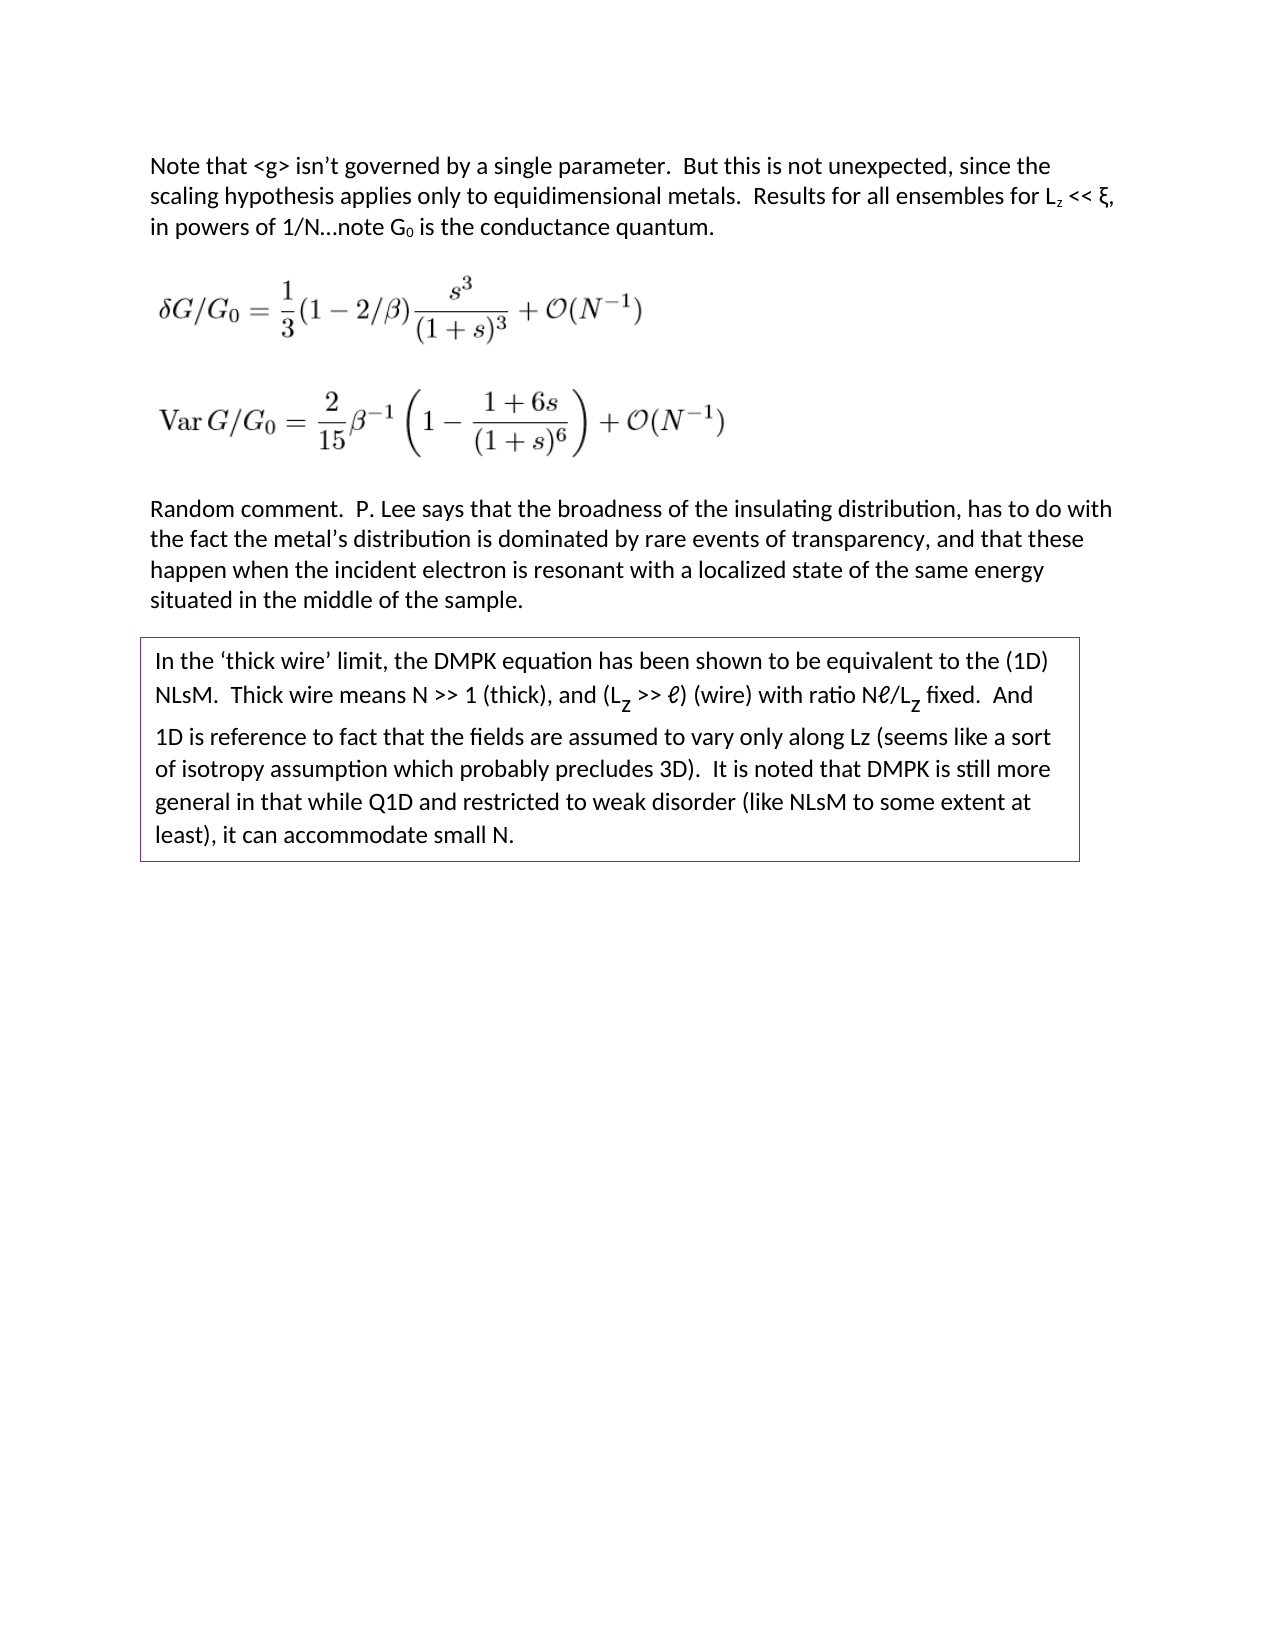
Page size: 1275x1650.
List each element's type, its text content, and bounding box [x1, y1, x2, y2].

picture [150, 272, 645, 348]
text Random comment. P. Lee says that the broadness of the insulating distribution, has to do with the fact the metal’s distribution is dominated by rare events of transparency, and that these happen when the incident electron is resonant with a localized state of the same energy situated in the middle of the sample. [150, 493, 1125, 615]
picture [150, 378, 727, 463]
text Note that <g> isn’t governed by a single parameter. But this is not unexpected, since the scaling hypothesis applies only to equidimensional metals. Results for all ensembles for Lz << ξ, in powers of 1/N…note G0 is the conductance quantum. [150, 150, 1125, 242]
